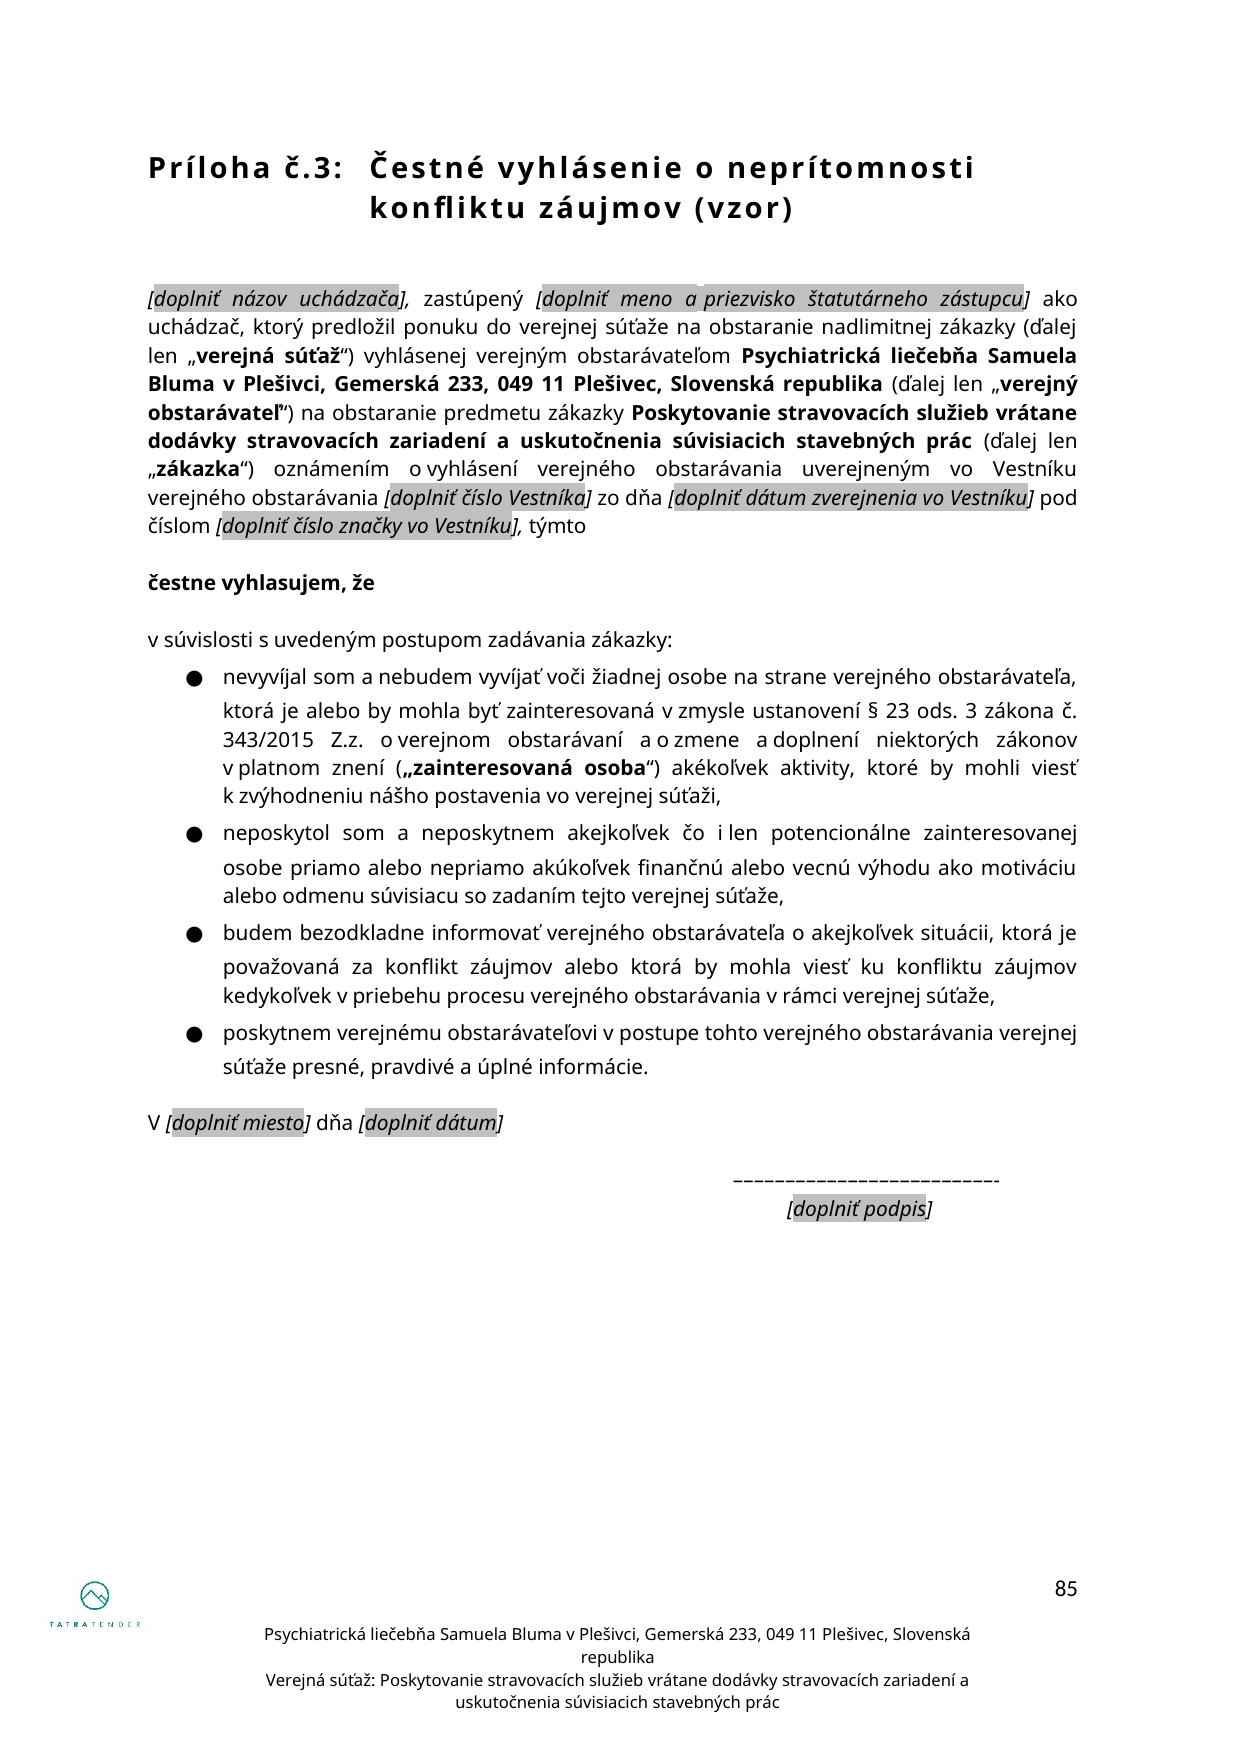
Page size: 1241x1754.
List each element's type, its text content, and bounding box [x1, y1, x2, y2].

text čestne vyhlasujem, že [148, 568, 1078, 597]
list poskytnem verejnému obstarávateľovi v postupe tohto verejného obstarávania verejnej súťaže presné, pravdivé a úplné informácie. [185, 1009, 1078, 1080]
text Príloha č.3: Čestné vyhlásenie o neprítomnosti konfliktu záujmov (vzor) [148, 148, 1078, 227]
text [doplniť podpis] [926, 1194, 1078, 1222]
picture [28, 1557, 161, 1651]
text [doplniť podpis] [148, 1194, 793, 1222]
text v súvislosti s uvedeným postupom zadávania zákazky: [148, 625, 1078, 653]
list nevyvíjal som a nebudem vyvíjať voči žiadnej osobe na strane verejného obstarávateľa, ktorá je alebo by mohla byť zainteresovaná v zmysle ustanovení § 23 ods. 3 zákona č. 343/2015 Z.z. o verejnom obstarávaní a o zmene a doplnení niektorých zákonov v platnom znení („zainteresovaná osoba“) akékoľvek aktivity, ktoré by mohli viesť k zvýhodneniu nášho postavenia vo verejnej súťaži, [185, 653, 1078, 810]
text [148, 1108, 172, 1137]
list budem bezodkladne informovať verejného obstarávateľa o akejkoľvek situácii, ktorá je považovaná za konflikt záujmov alebo ktorá by mohla viesť ku konfliktu záujmov kedykoľvek v priebehu procesu verejného obstarávania v rámci verejnej súťaže, [185, 909, 1078, 1009]
text [doplniť názov uchádzača], zastúpený [doplniť meno a priezvisko štatutárneho zástupcu] ako uchádzač, ktorý predložil ponuku do verejnej súťaže na obstaranie nadlimitnej zákazky (ďalej len „verejná súťaž“) vyhlásenej verejným obstarávateľom Psychiatrická liečebňa Samuela Bluma v Plešivci, Gemerská 233, 049 11 Plešivec, Slovenská republika (ďalej len „verejný obstarávateľ“) na obstaranie predmetu zákazky Poskytovanie stravovacích služieb vrátane dodávky stravovacích zariadení a uskutočnenia súvisiacich stavebných prác (ďalej len „zákazka“) oznámením o vyhlásení verejného obstarávania uverejneným vo Vestníku verejného obstarávania [doplniť číslo Vestníka] zo dňa [doplniť dátum zverejnenia vo Vestníku] pod číslom [doplniť číslo značky vo Vestníku], týmto [148, 284, 1078, 540]
list neposkytol som a neposkytnem akejkoľvek čo i len potencionálne zainteresovanej osobe priamo alebo nepriamo akúkoľvek finančnú alebo vecnú výhodu ako motiváciu alebo odmenu súvisiacu so zadaním tejto verejnej súťaže, [185, 810, 1078, 909]
text –––––––––––––––––––––––––- [148, 1165, 1078, 1194]
text V [doplniť miesto] dňa [doplniť dátum] [497, 1108, 1078, 1137]
